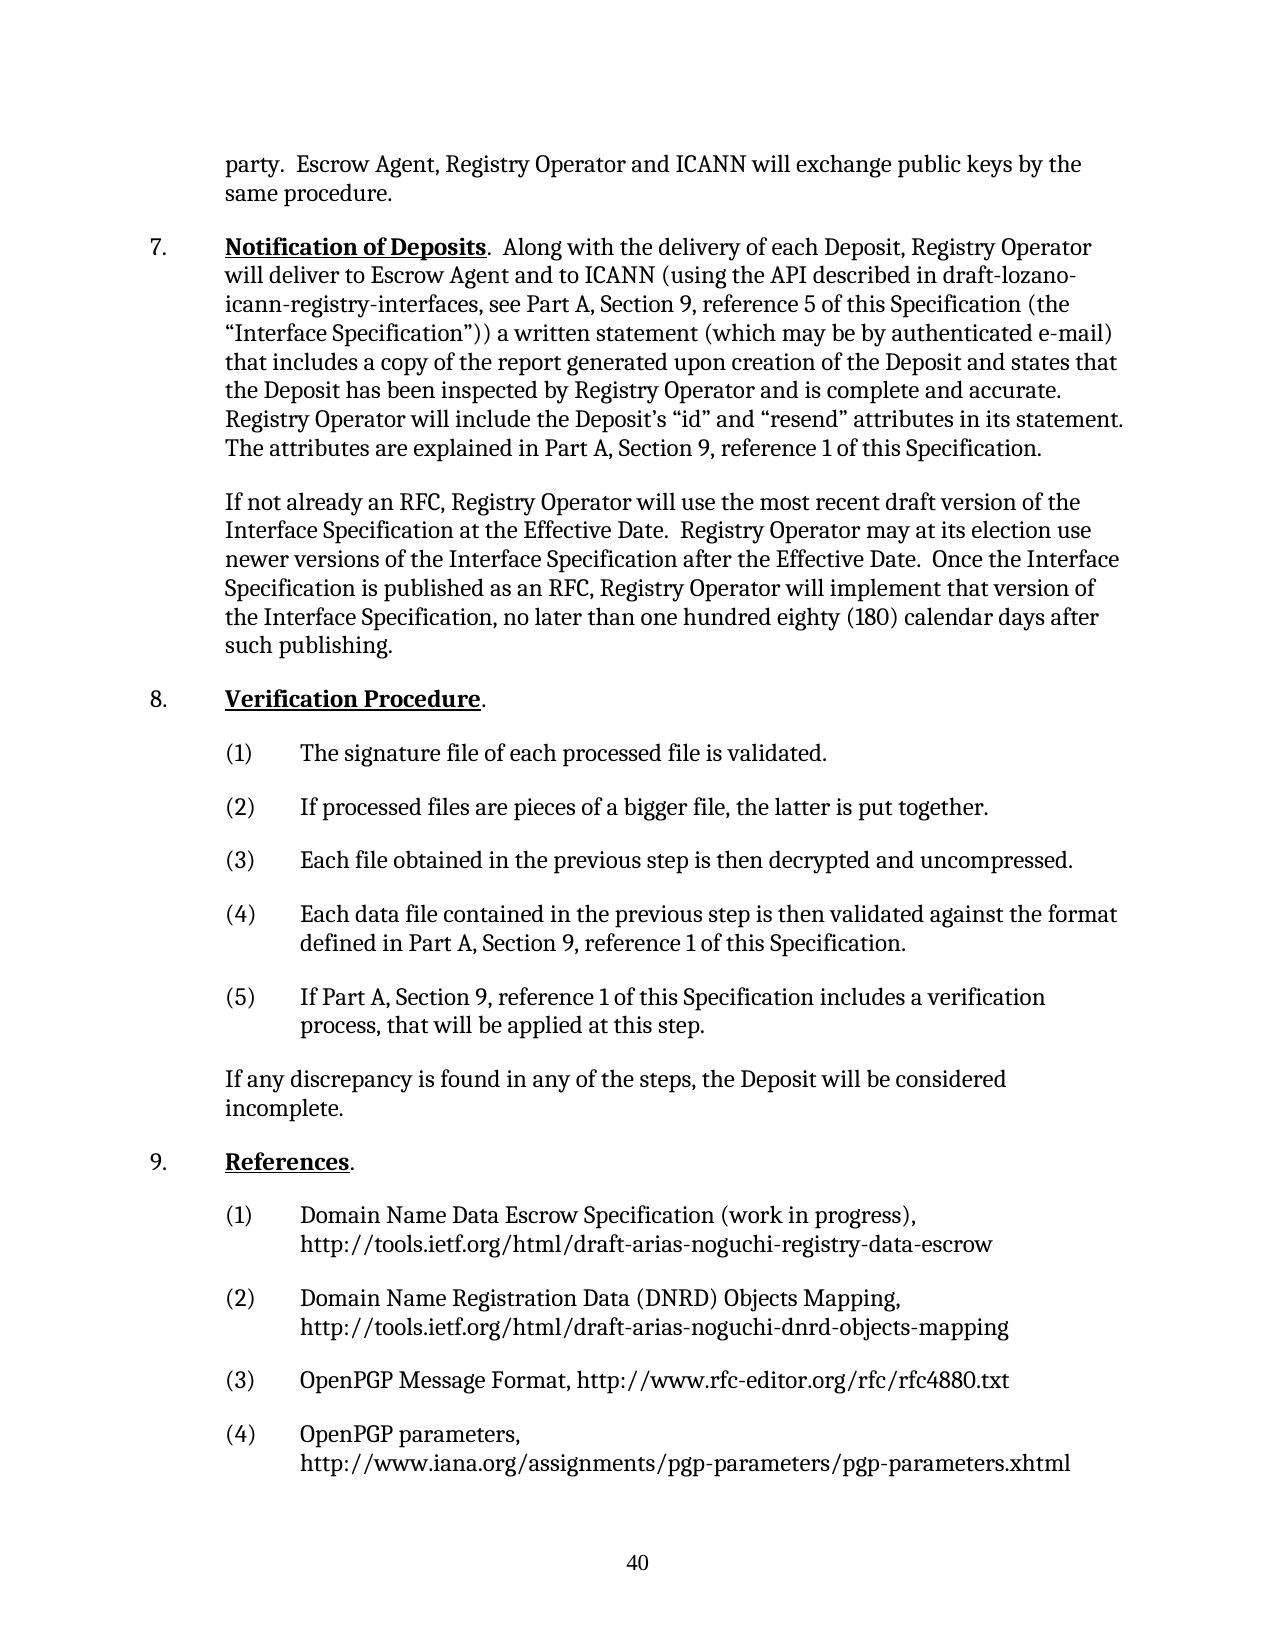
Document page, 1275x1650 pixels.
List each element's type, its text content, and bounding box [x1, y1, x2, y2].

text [150, 150, 1125, 207]
text If not already an RFC, Registry Operator will use the most recent draft version of the Interface Specification at the Effective Date. Registry Operator may at its election use newer versions of the Interface Specification after the Effective Date. Once the Interface Specification is published as an RFC, Registry Operator will implement that version of the Interface Specification, no later than one hundred eighty (180) calendar days after such publishing. [225, 487, 1125, 660]
text OpenPGP parameters, http://www.iana.org/assignments/pgp-parameters/pgp-parameters.xhtml [225, 1420, 1125, 1477]
text If any discrepancy is found in any of the steps, the Deposit will be considered incomplete. [225, 1065, 1125, 1122]
text If Part A, Section 9, reference 1 of this Specification includes a verification process, that will be applied at this step. [225, 982, 1125, 1040]
text OpenPGP Message Format, http://www.rfc-editor.org/rfc/rfc4880.txt [225, 1366, 1125, 1395]
text If processed files are pieces of a bigger file, the latter is put together. [225, 792, 1125, 821]
text Each data file contained in the previous step is then validated against the format defined in Part A, Section 9, reference 1 of this Specification. [225, 900, 1125, 957]
text References. [150, 1147, 1125, 1176]
text Domain Name Registration Data (DNRD) Objects Mapping, http://tools.ietf.org/html/draft-arias-noguchi-dnrd-objects-mapping [225, 1284, 1125, 1341]
text Each file obtained in the previous step is then decrypted and uncompressed. [225, 846, 1125, 875]
text Verification Procedure. [150, 685, 1125, 714]
text The signature file of each processed file is validated. [225, 739, 1125, 767]
text Notification of Deposits. Along with the delivery of each Deposit, Registry Operator will deliver to Escrow Agent and to ICANN (using the API described in draft-lozano-icann-registry-interfaces, see Part A, Section 9, reference 5 of this Specification (the “Interface Specification”)) a written statement (which may be by authenticated e-mail) that includes a copy of the report generated upon creation of the Deposit and states that the Deposit has been inspected by Registry Operator and is complete and accurate. Registry Operator will include the Deposit’s “id” and “resend” attributes in its statement. The attributes are explained in Part A, Section 9, reference 1 of this Specification. [150, 232, 1125, 462]
text Domain Name Data Escrow Specification (work in progress), http://tools.ietf.org/html/draft-arias-noguchi-registry-data-escrow [225, 1201, 1125, 1259]
